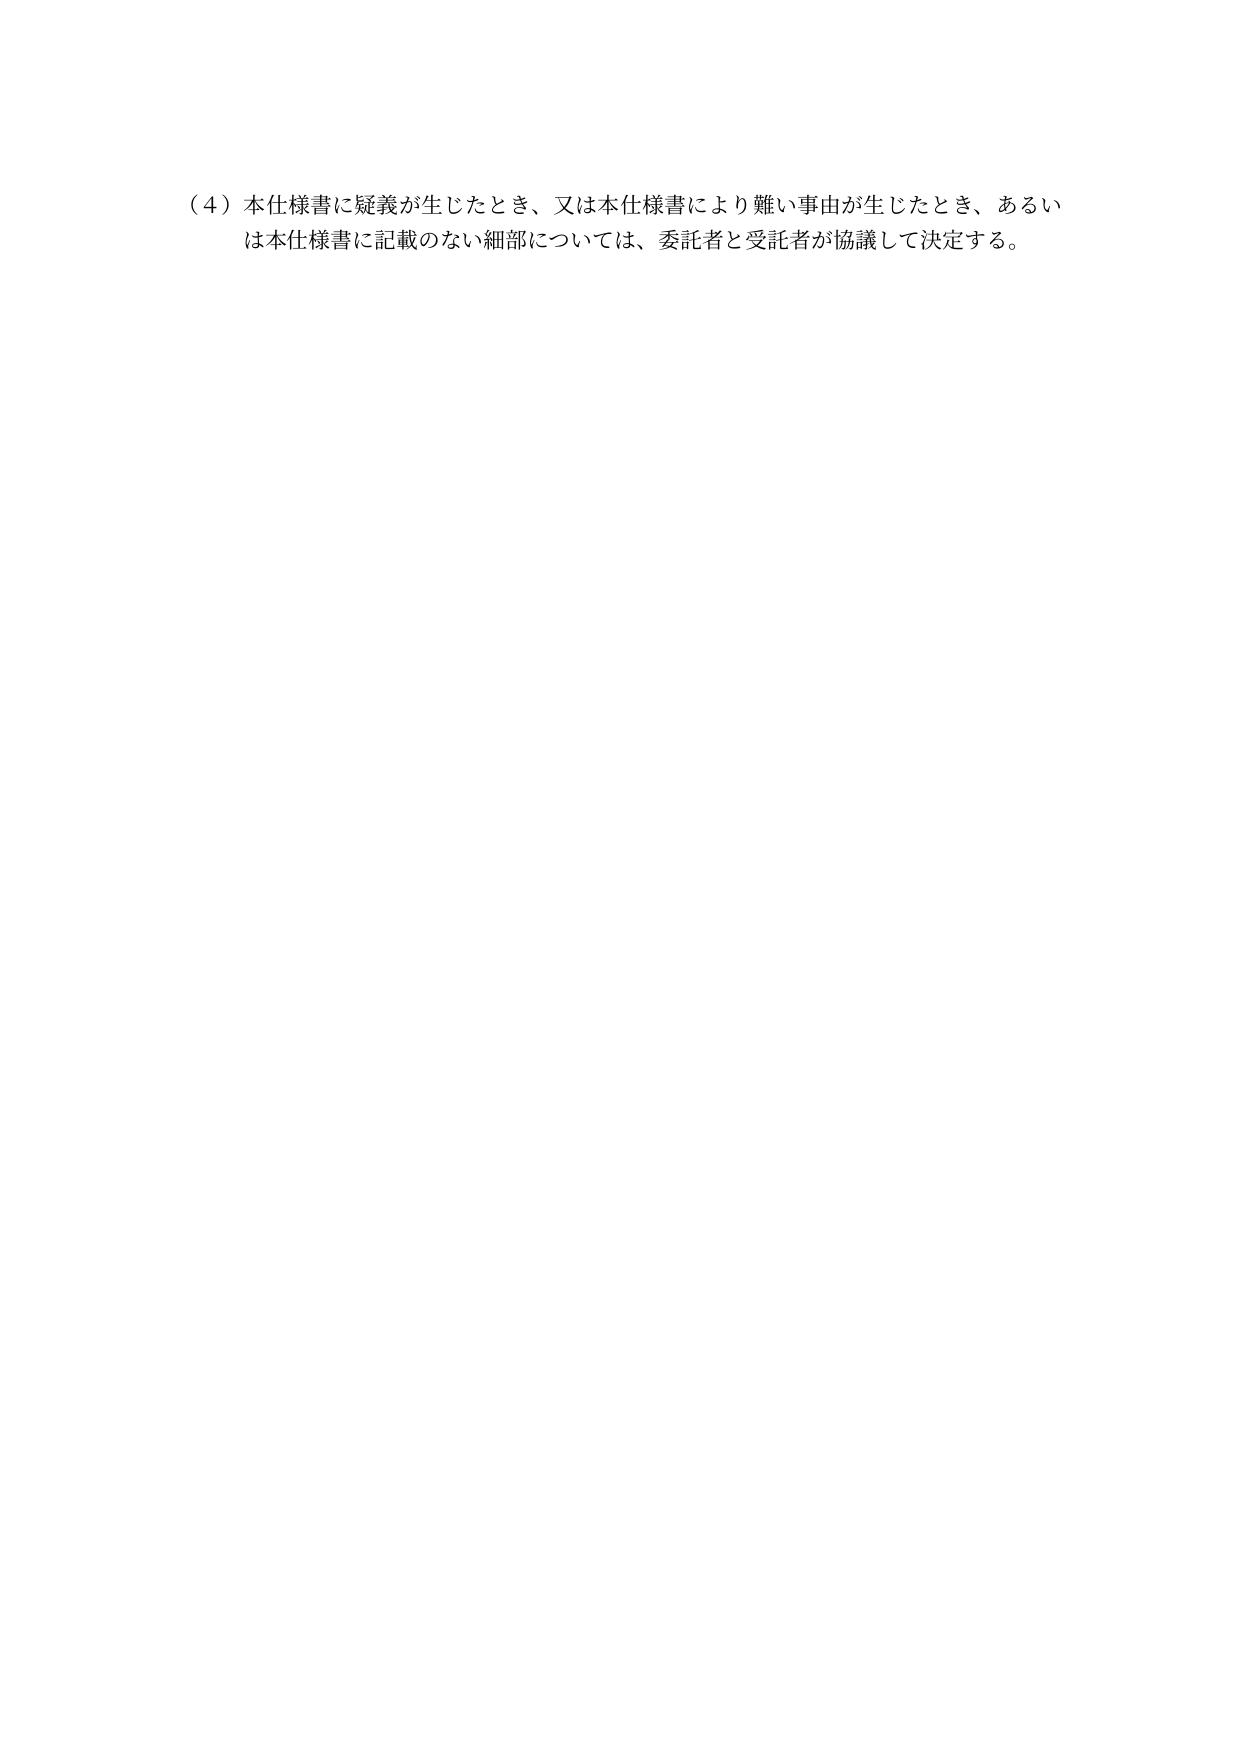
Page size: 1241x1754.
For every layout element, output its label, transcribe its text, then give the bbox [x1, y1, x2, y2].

text （４）本仕様書に疑義が生じたとき、又は本仕様書により難い事由が生じたとき、あるいは本仕様書に記載のない細部については、委託者と受託者が協議して決定する。 [177, 186, 1063, 257]
